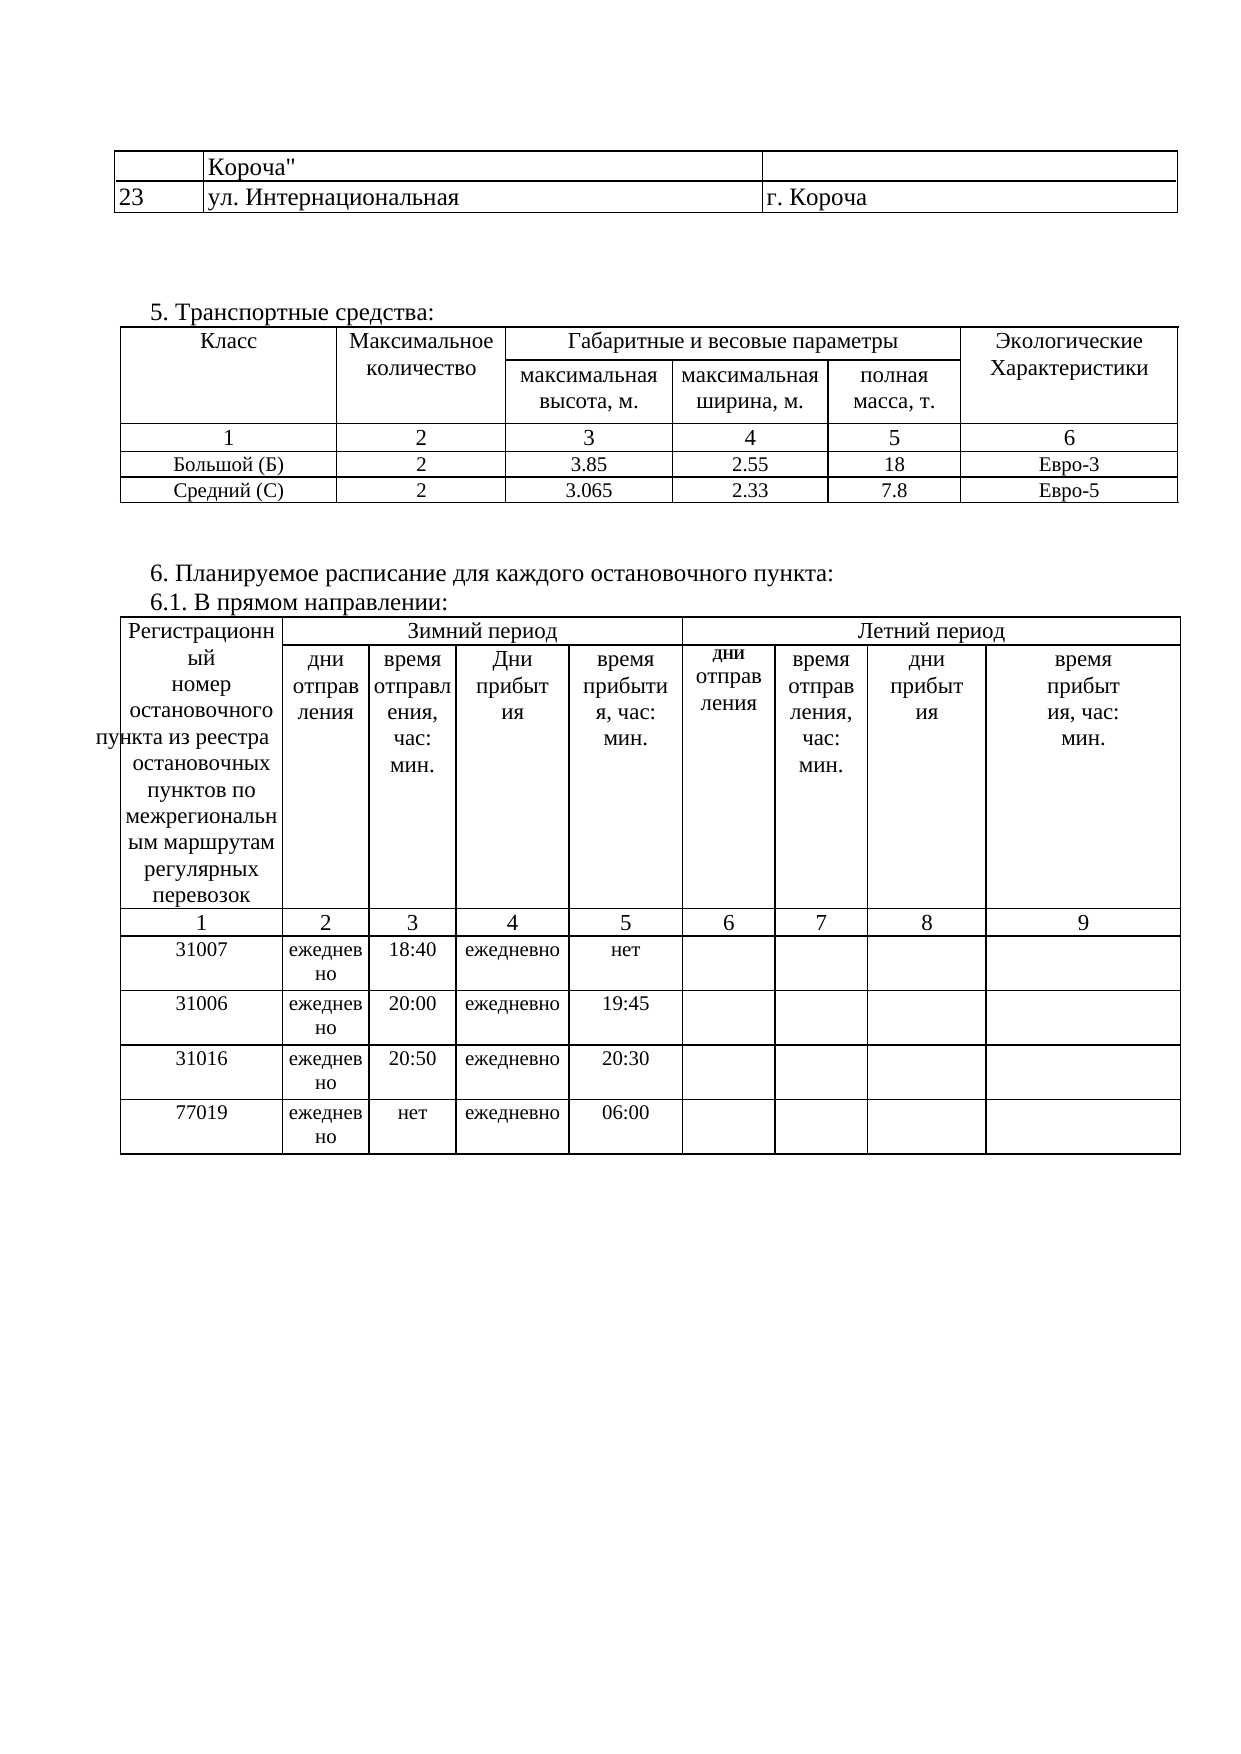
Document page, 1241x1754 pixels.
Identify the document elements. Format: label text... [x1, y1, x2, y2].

table_cell 20:00 [370, 991, 455, 1044]
table_cell 2 [337, 424, 505, 451]
table_cell 7 [776, 909, 867, 935]
table_cell Евро-5 [961, 478, 1177, 502]
table_cell 1 [121, 424, 336, 451]
table_cell максимальная высота, м. [506, 361, 672, 423]
table_cell [683, 937, 774, 990]
table_cell 22 [115, 152, 203, 180]
table_cell [868, 991, 985, 1044]
table_cell 18:40 [370, 937, 455, 990]
table_cell дни прибыт ия [868, 646, 985, 907]
table_cell [763, 152, 1177, 180]
table_header Зимний период [283, 618, 682, 644]
table_cell время отправ ления, час: мин. [776, 646, 867, 907]
table_cell [987, 991, 1180, 1044]
table_cell Евро-3 [961, 452, 1177, 476]
table_cell 4 [673, 424, 827, 451]
table_cell ежедневно [457, 1046, 568, 1098]
table_cell 6 [961, 424, 1177, 451]
table_cell нет [370, 1100, 455, 1153]
table_cell 31007 [121, 937, 282, 990]
table_cell [987, 1046, 1180, 1098]
table_cell максимальная ширина, м. [673, 361, 827, 423]
table_cell 2 [337, 452, 505, 476]
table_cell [204, 152, 762, 180]
table_cell нет [570, 937, 682, 990]
table_cell 4 [457, 909, 568, 935]
table_cell [776, 1100, 867, 1153]
text 6. Планируемое расписание для каждого остановочного пункта: [150, 558, 1090, 587]
text 5. Транспортные средства: [150, 297, 1090, 326]
table_cell 20:30 [570, 1046, 682, 1098]
table_cell ежедневно [283, 937, 368, 990]
table_cell [868, 1100, 985, 1153]
table_cell [776, 1046, 867, 1098]
table_cell 8 [868, 909, 985, 935]
table_cell ежедневно [457, 1100, 568, 1153]
table_cell Дни прибыт ия [457, 646, 568, 907]
table_cell 2 [337, 478, 505, 502]
table_cell 3 [370, 909, 455, 935]
table_cell [868, 1046, 985, 1098]
table_cell [683, 1100, 774, 1153]
table_cell ДНИ отправ ления [683, 646, 774, 907]
table_cell дни отправ ления [283, 646, 368, 907]
table_cell ежедневно [283, 1100, 368, 1153]
table_cell г. Короча [763, 180, 1177, 212]
table_cell [987, 937, 1180, 990]
table_cell ежедневно [283, 991, 368, 1044]
table_cell [987, 1100, 1180, 1153]
text 6.1. В прямом направлении: [150, 587, 1090, 616]
table_cell ул. Интернациональная [204, 182, 762, 212]
table_cell ежедневно [283, 1046, 368, 1098]
table_cell время прибыти я, час: мин. [570, 646, 682, 907]
table_cell 3.065 [506, 478, 672, 502]
table_cell [776, 991, 867, 1044]
table_cell Средний (С) [121, 478, 336, 502]
table_header Габаритные и весовые параметры [506, 328, 960, 359]
table_cell ежедневно [457, 991, 568, 1044]
table_cell 5 [570, 909, 682, 935]
table_cell 18 [829, 452, 960, 476]
table_cell 19:45 [570, 991, 682, 1044]
table_header Экологические Характеристики [961, 328, 1177, 423]
table_cell 23 [115, 181, 203, 212]
table_cell 31006 [121, 991, 282, 1044]
table_header Класс [121, 328, 336, 423]
table_cell время отправл ения, час: мин. [370, 646, 455, 907]
table_cell 9 [987, 909, 1180, 935]
table_cell 31016 [121, 1046, 282, 1098]
table_cell 2.55 [673, 452, 827, 476]
table_header Максимальное количество [337, 328, 505, 423]
table_cell полная масса, т. [829, 361, 960, 423]
table_cell 20:50 [370, 1046, 455, 1098]
table_cell [683, 991, 774, 1044]
table_header Регистрационный номер остановочного пункта из реестра остановочных пунктов по межрегиональным маршрутам регулярных перевозок [121, 618, 282, 907]
table_cell 1 [121, 909, 282, 935]
table_cell 06:00 [570, 1100, 682, 1153]
table_header Летний период [683, 618, 1180, 644]
table_cell 6 [683, 909, 774, 935]
table_cell ежедневно [457, 937, 568, 990]
table_cell 3.85 [506, 452, 672, 476]
table_cell 7.8 [829, 478, 960, 502]
table_cell [683, 1046, 774, 1098]
table_cell [776, 937, 867, 990]
table_cell 2 [283, 909, 368, 935]
table_cell [868, 937, 985, 990]
table_cell Большой (Б) [121, 452, 336, 476]
table_cell 2.33 [673, 478, 827, 502]
table_cell время прибыт ия, час: мин. [987, 646, 1180, 907]
table_cell 3 [506, 424, 672, 451]
table_cell 5 [829, 424, 960, 451]
table_cell 77019 [121, 1100, 282, 1153]
